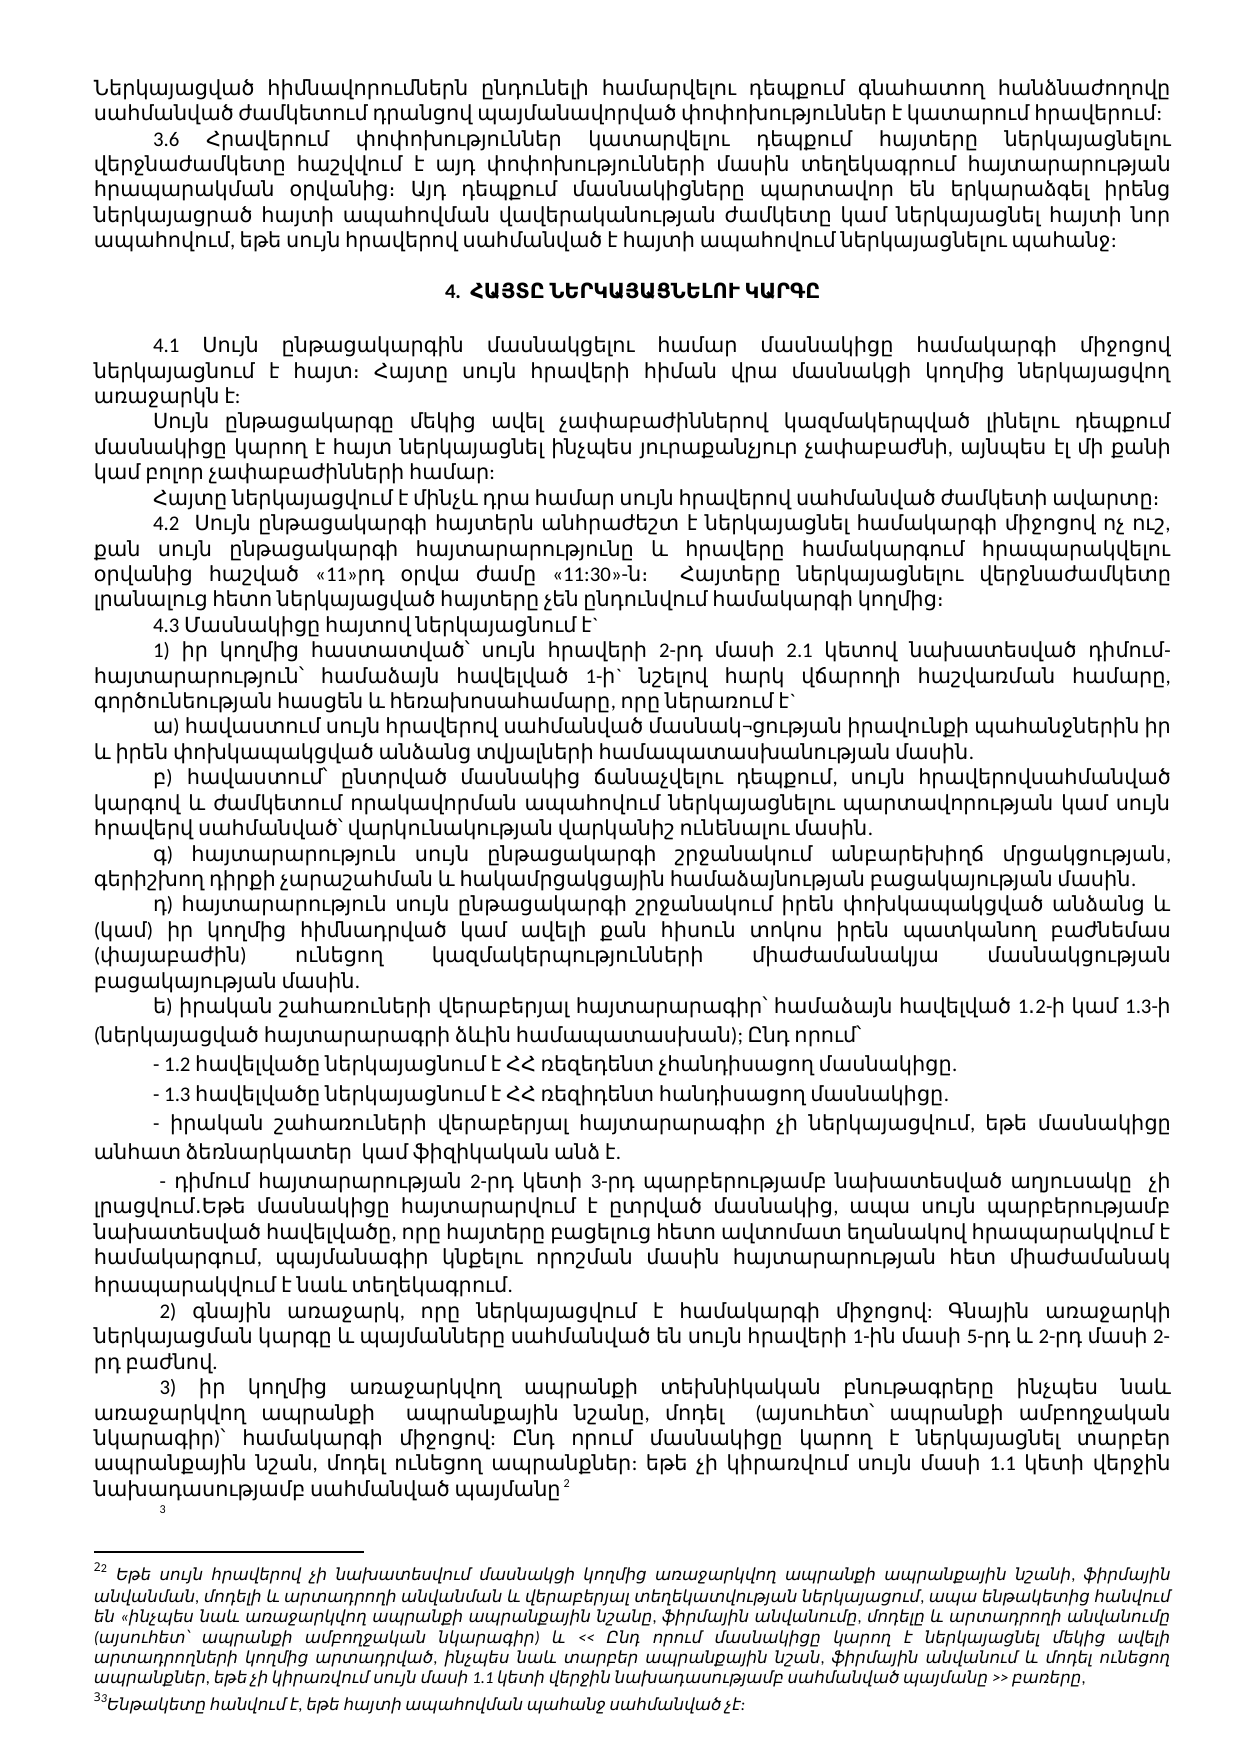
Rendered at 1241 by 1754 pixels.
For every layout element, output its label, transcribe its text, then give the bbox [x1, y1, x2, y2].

text 4.3 Մասնակիցը հայտով ներկայացնում է` [94, 612, 1171, 637]
text դ) հայտարարություն սույն ընթացակարգի շրջանակում իրեն փոխկապակցված անձանց և (կամ) իր կողմից հիմնադրված կամ ավելի քան հիսուն տոկոս իրեն պատկանող բաժնեմաս (փայաբաժին) ունեցող կազմակերպությունների միաժամանակյա մասնակցության բացակայության մասին. [94, 892, 1171, 993]
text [94, 75, 1171, 126]
text ա) հավաստում սույն հրավերով սահմանված մասնակ¬ցության իրավունքի պահանջներին իր և իրեն փոխկապակցված անձանց տվյալների համապատասխանության մասին. [94, 714, 1171, 764]
text - 1.3 հավելվածը ներկայացնում է ՀՀ ռեզիդենտ հանդիսացող մասնակիցը. [94, 1081, 1171, 1106]
text գ) հայտարարություն սույն ընթացակարգի շրջանակում անբարեխիղճ մրցակցության, գերիշխող դիրքի չարաշահման և հակամրցակցային համաձայնության բացակայության մասին. [94, 841, 1171, 892]
text Սույն ընթացակարգը մեկից ավել չափաբաժիններով կազմակերպված լինելու դեպքում մասնակիցը կարող է հայտ ներկայացնել ինչպես յուրաքանչյուր չափաբաժնի, այնպես էլ մի քանի կամ բոլոր չափաբաժինների համար: [94, 409, 1171, 485]
text Հայտը ներկայացվում է մինչև դրա համար սույն հրավերով սահմանված ժամկետի ավարտը։ [94, 485, 1171, 510]
text 3 [94, 1501, 1171, 1527]
text 4.1 Սույն ընթացակարգին մասնակցելու համար մասնակիցը համակարգի միջոցով ներկայացնում է հայտ։ Հայտը սույն հրավերի հիման վրա մասնակցի կողմից ներկայացվող առաջարկն է: [94, 332, 1171, 409]
text 4.2 Սույն ընթացակարգի հայտերն անհրաժեշտ է ներկայացնել համակարգի միջոցով ոչ ուշ, քան սույն ընթացակարգի հայտարարությունը և հրավերը համակարգում հրապարակվելու օրվանից հաշված «11»րդ օրվա ժամը «11:30»-ն։ Հայտերը ներկայացնելու վերջնաժամկետը լրանալուց հետո ներկայացված հայտերը չեն ընդունվում համակարգի կողմից։ [94, 510, 1171, 612]
text - 1.2 հավելվածը ներկայացնում է ՀՀ ռեզեդենտ չհանդիսացող մասնակիցը. [94, 1052, 1171, 1077]
text 2) գնային առաջարկ, որը ներկայացվում է համակարգի միջոցով: Գնային առաջարկի ներկայացման կարգը և պայմանները սահմանված են սույն հրավերի 1-ին մասի 5-րդ և 2-րդ մասի 2-րդ բաժնով. [94, 1298, 1171, 1374]
text 4. ՀԱՅՏԸ ՆԵՐԿԱՅԱՑՆԵԼՈՒ ԿԱՐԳԸ [94, 278, 1171, 304]
text ե) իրական շահառուների վերաբերյալ հայտարարագիր՝ համաձայն հավելված 1․2-ի կամ 1.3-ի (ներկայացված հայտարարագրի ձևին համապատասխան); Ընդ որում՝ [94, 993, 1171, 1048]
text բ) հավաստում՝ ընտրված մասնակից ճանաչվելու դեպքում, սույն հրավերովսահմանված կարգով և ժամկետում որակավորման ապահովում ներկայացնելու պարտավորության կամ սույն հրավերվ սահմանված՝ վարկունակության վարկանիշ ունենալու մասին. [94, 764, 1171, 841]
text 1) իր կողմից հաստատված՝ սույն հրավերի 2-րդ մասի 2.1 կետով նախատեսված դիմում-հայտարարություն՝ համաձայն հավելված 1-ի` նշելով հարկ վճարողի հաշվառման համարը, գործունեության հասցեն և հեռախոսահամարը, որը ներառում է` [94, 637, 1171, 714]
text - դիմում հայտարարության 2-րդ կետի 3-րդ պարբերությամբ նախատեսված աղյուսակը չի լրացվում․Եթե մասնակիցը հայտարարվում է ըտրված մասնակից, ապա սույն պարբերությամբ նախատեսված հավելվածը, որը հայտերը բացելուց հետո ավտոմատ եղանակով հրապարակվում է համակարգում, պայմանագիր կնքելու որոշման մասին հայտարարության հետ միաժամանակ հրապարակվում է նաև տեղեկագրում. [94, 1168, 1171, 1298]
text 3) իր կողմից առաջարկվող ապրանքի տեխնիկական բնութագրերը ինչպես նաև առաջարկվող ապրանքի ապրանքային նշանը, մոդել (այսուհետ՝ ապրանքի ամբողջական նկարագիր)՝ համակարգի միջոցով: Ընդ որում մասնակիցը կարող է ներկայացնել տարբեր ապրանքային նշան, մոդել ունեցող ապրանքներ: եթե չի կիրառվում սույն մասի 1.1 կետի վերջին նախադասությամբ սահմանված պայմանը 2 [94, 1374, 1171, 1501]
text 3.6 Հրավերում փոփոխություններ կատարվելու դեպքում հայտերը ներկայացնելու վերջնաժամկետը հաշվվում է այդ փոփոխությունների մասին տեղեկագրում հայտարարության հրապարակման օրվանից։ Այդ դեպքում մասնակիցները պարտավոր են երկարաձգել իրենց ներկայացրած հայտի ապահովման վավերականության ժամկետը կամ ներկայացնել հայտի նոր ապահովում, եթե սույն հրավերով սահմանված է հայտի ապահովում ներկայացնելու պահանջ: [94, 126, 1171, 253]
text - իրական շահառուների վերաբերյալ հայտարարագիր չի ներկայացվում, եթե մասնակիցը անհատ ձեռնարկատեր կամ ֆիզիկական անձ է. [94, 1110, 1171, 1164]
